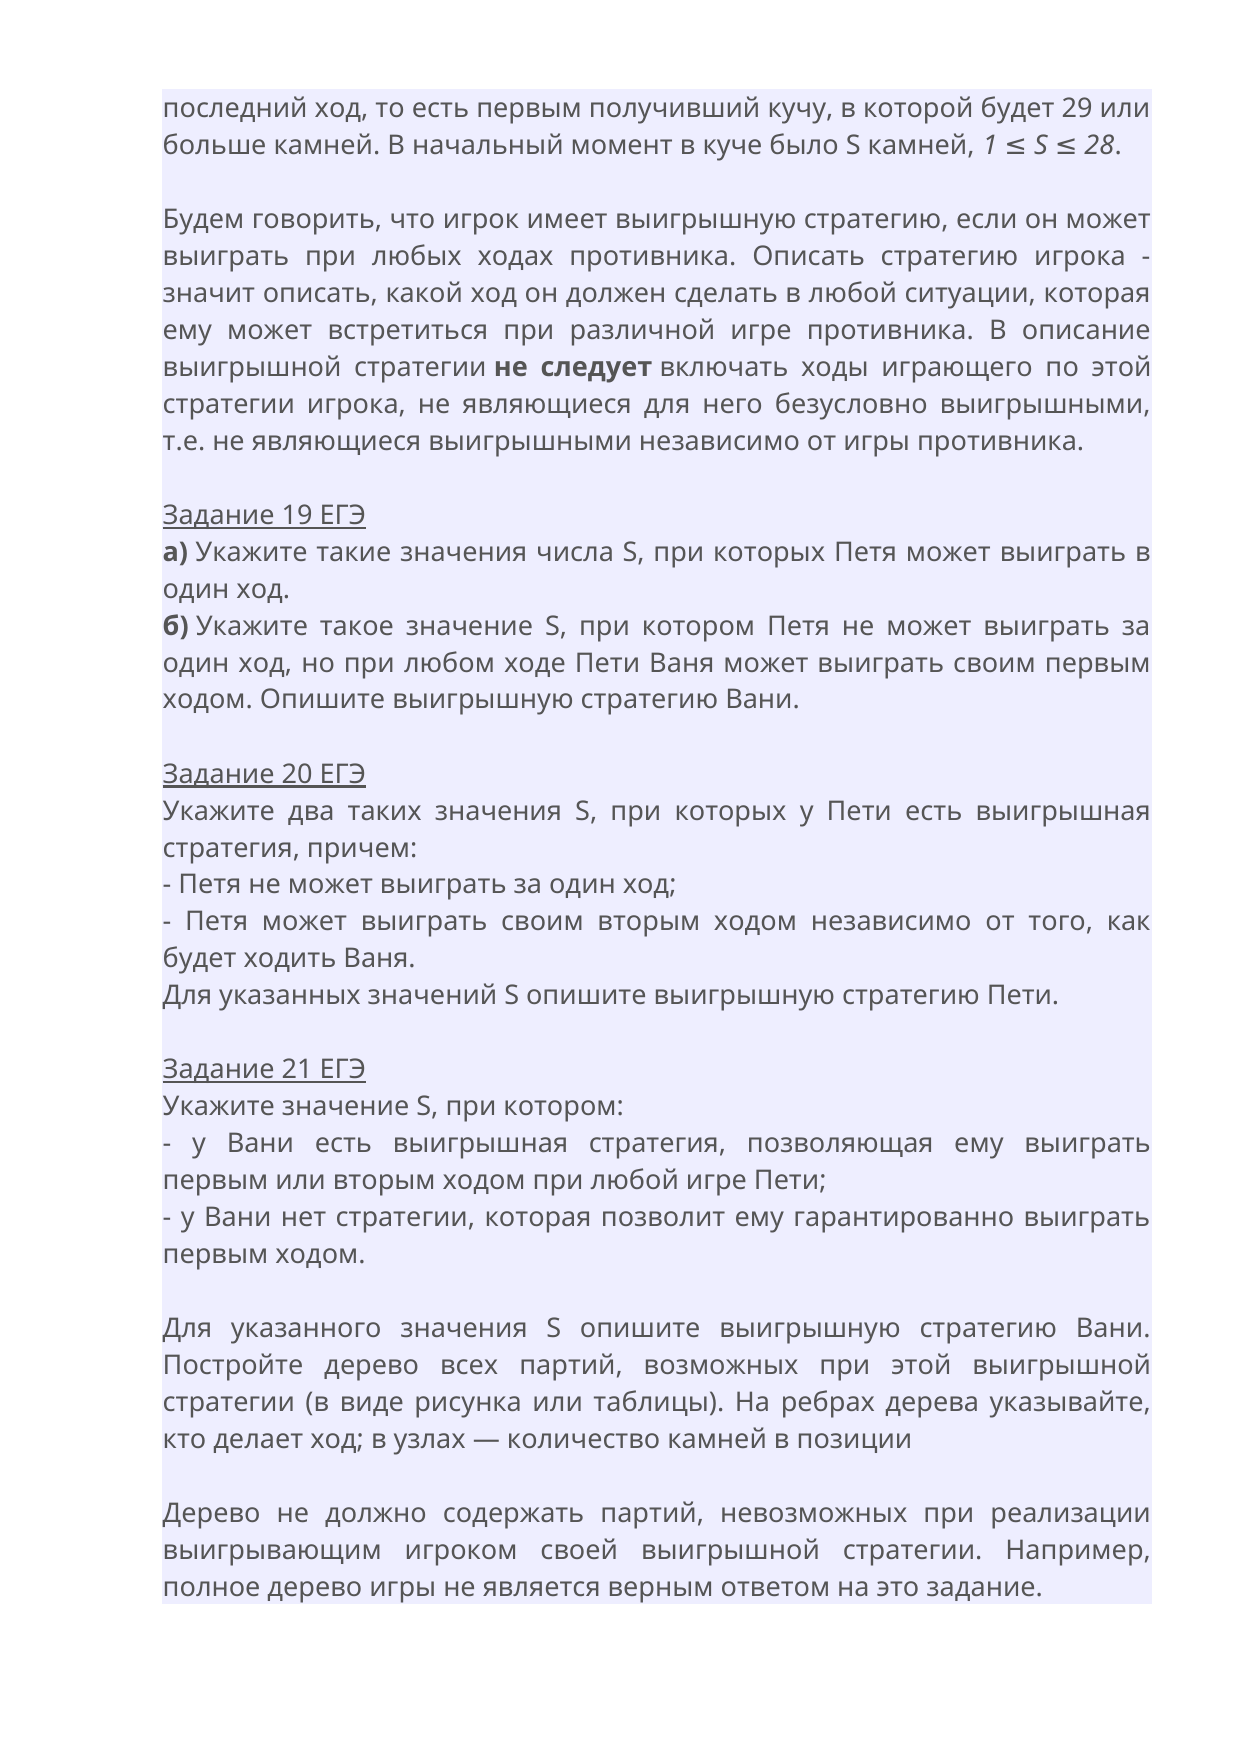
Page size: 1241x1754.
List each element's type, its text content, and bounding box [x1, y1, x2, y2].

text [162, 89, 1152, 162]
text Задание 19 ЕГЭ а) Укажите такие значения числа S, при которых Петя может выиграть в один ход. б) Укажите такое значение S, при котором Петя не может выиграть за один ход, но при любом ходе Пети Ваня может выиграть своим первым ходом. Опишите выигрышную стратегию Вани. [162, 496, 1152, 717]
text Задание 21 ЕГЭ Укажите значение S, при котором: - у Вани есть выигрышная стратегия, позволяющая ему выиграть первым или вторым ходом при любой игре Пети; - у Вани нет стратегии, которая позволит ему гарантированно выиграть первым ходом. [162, 1050, 1152, 1271]
text Будем говорить, что игрок имеет выигрышную стратегию, если он может выиграть при любых ходах противника. Описать стратегию игрока - значит описать, какой ход он должен сделать в любой ситуации, которая ему может встретиться при различной игре противника. В описание выигрышной стратегии не следует включать ходы играющего по этой стратегии игрока, не являющиеся для него безусловно выигрышными, т.е. не являющиеся выигрышными независимо от игры противника. [162, 200, 1152, 458]
text Дерево не должно содержать партий, невозможных при реализации выигрывающим игроком своей выигрышной стратегии. Например, полное дерево игры не является верным ответом на это задание. [162, 1494, 1152, 1604]
text Задание 20 ЕГЭ Укажите два таких значения S, при которых у Пети есть выигрышная стратегия, причем: - Петя не может выиграть за один ход; - Петя может выиграть своим вторым ходом независимо от того, как будет ходить Ваня. Для указанных значений S опишите выигрышную стратегию Пети. [162, 754, 1152, 1012]
text Для указанного значения S опишите выигрышную стратегию Вани. Постройте дерево всех партий, возможных при этой выигрышной стратегии (в виде рисунка или таблицы). На ребрах дерева указывайте, кто делает ход; в узлах — количество камней в позиции [162, 1309, 1152, 1456]
